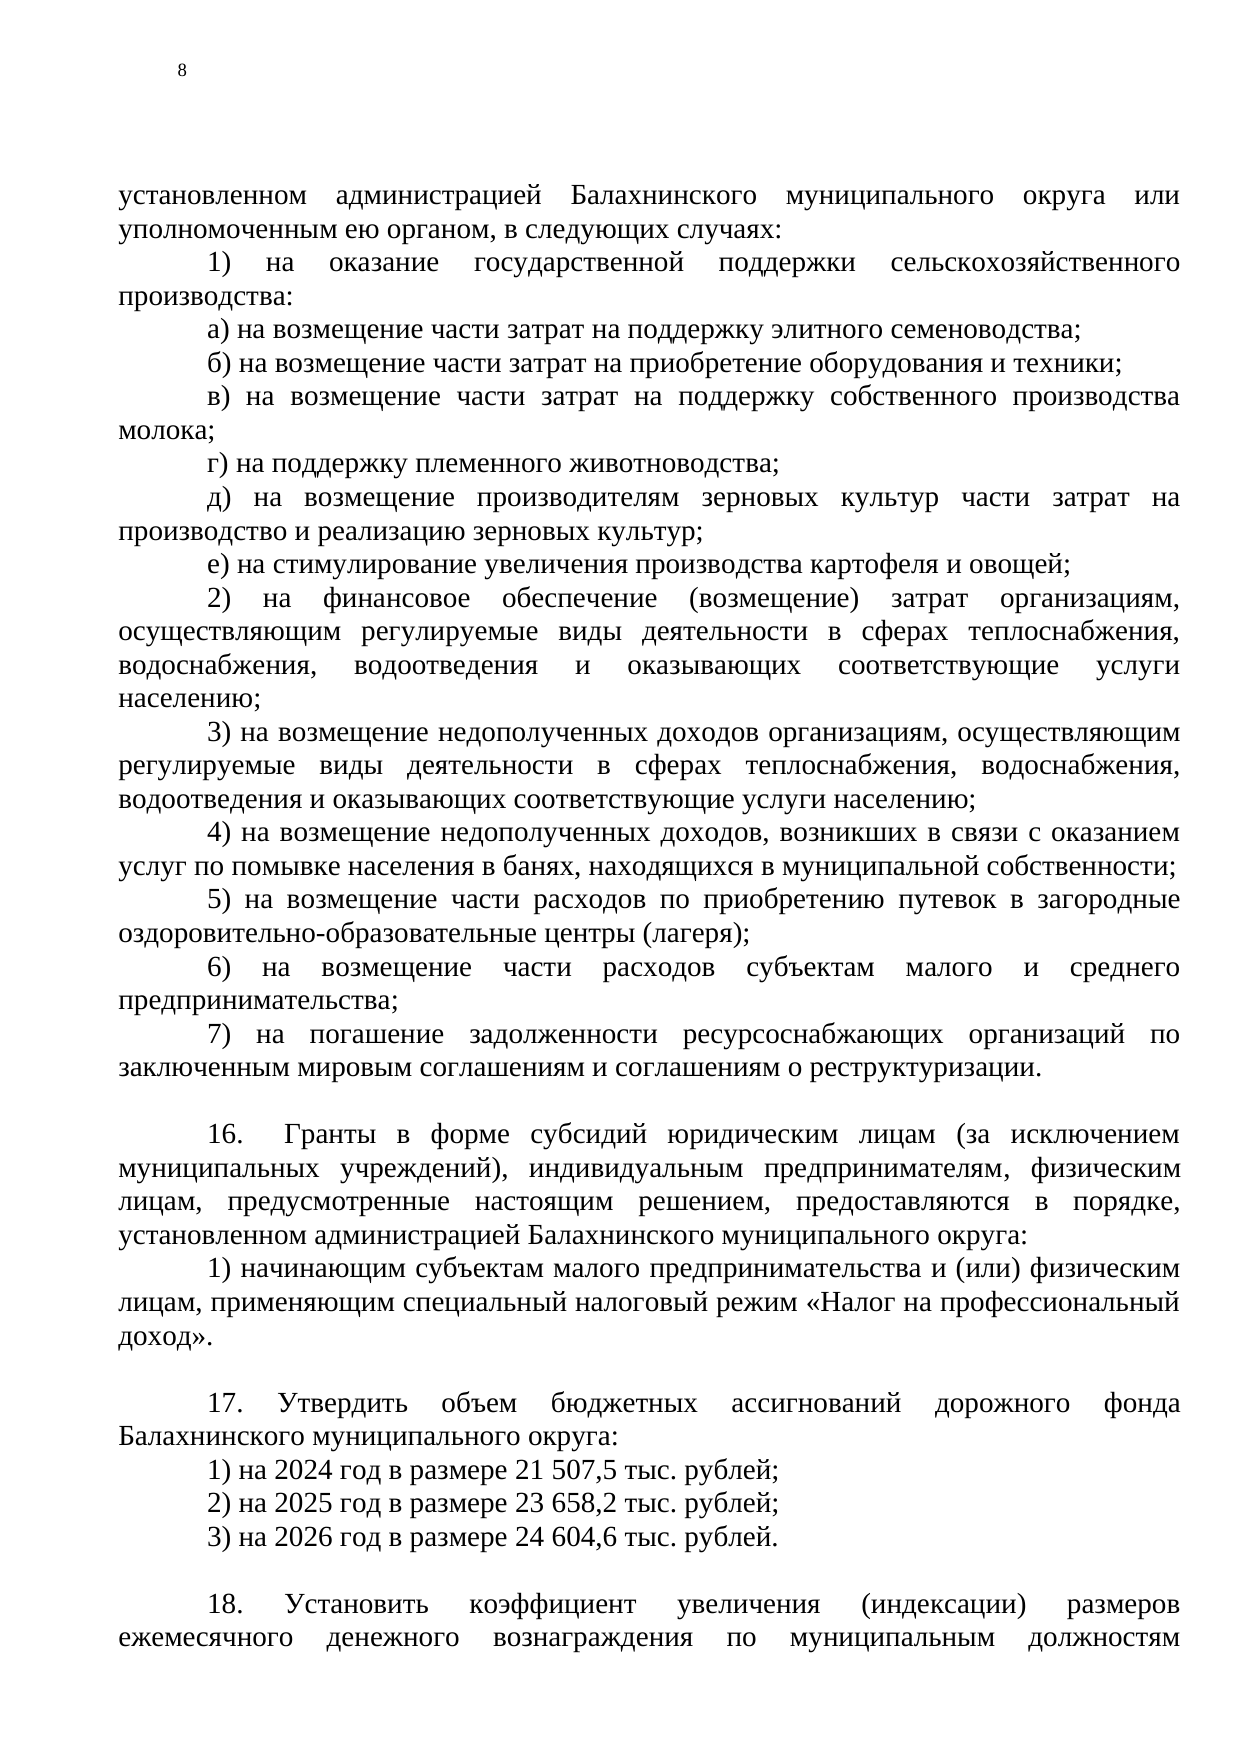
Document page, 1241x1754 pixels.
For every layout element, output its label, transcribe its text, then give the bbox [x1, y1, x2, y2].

text 5) на возмещение части расходов по приобретению путевок в загородные оздоровительно-образовательные центры (лагеря); [118, 882, 1181, 949]
list 1) начинающим субъектам малого предпринимательства и (или) физическим лицам, применяющим специальный налоговый режим «Налог на профессиональный доход». [118, 1251, 1181, 1351]
text б) на возмещение части затрат на приобретение оборудования и техники; [118, 345, 1181, 378]
text г) на поддержку племенного животноводства; [118, 446, 1181, 479]
text 1) на оказание государственной поддержки сельскохозяйственного производства: [118, 244, 1181, 311]
text е) на стимулирование увеличения производства картофеля и овощей; [118, 546, 1181, 580]
text 1) на 2024 год в размере 21 507,5 тыс. рублей; [118, 1452, 1181, 1485]
list 16. Гранты в форме субсидий юридическим лицам (за исключением муниципальных учреждений), индивидуальным предпринимателям, физическим лицам, предусмотренные настоящим решением, предоставляются в порядке, установленном администрацией Балахнинского муниципального округа: [118, 1116, 1181, 1251]
text 2) на финансовое обеспечение (возмещение) затрат организациям, осуществляющим регулируемые виды деятельности в сферах теплоснабжения, водоснабжения, водоотведения и оказывающих соответствующие услуги населению; [118, 580, 1181, 714]
list 6) на возмещение части расходов субъектам малого и среднего предпринимательства; [118, 949, 1181, 1016]
text а) на возмещение части затрат на поддержку элитного семеноводства; [118, 311, 1181, 345]
text 17. Утвердить объем бюджетных ассигнований дорожного фонда Балахнинского муниципального округа: [118, 1385, 1181, 1452]
text 4) на возмещение недополученных доходов, возникших в связи с оказанием услуг по помывке населения в банях, находящихся в муниципальной собственности; [118, 814, 1181, 882]
text д) на возмещение производителям зерновых культур части затрат на производство и реализацию зерновых культур; [118, 479, 1181, 546]
text в) на возмещение части затрат на поддержку собственного производства молока; [118, 378, 1181, 446]
text 3) на 2026 год в размере 24 604,6 тыс. рублей. [118, 1519, 1181, 1552]
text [118, 177, 1181, 244]
text 2) на 2025 год в размере 23 658,2 тыс. рублей; [118, 1485, 1181, 1519]
text 3) на возмещение недополученных доходов организациям, осуществляющим регулируемые виды деятельности в сферах теплоснабжения, водоснабжения, водоотведения и оказывающих соответствующие услуги населению; [118, 714, 1181, 814]
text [118, 1586, 1181, 1653]
list 7) на погашение задолженности ресурсоснабжающих организаций по заключенным мировым соглашениям и соглашениям о реструктуризации. [118, 1016, 1181, 1083]
